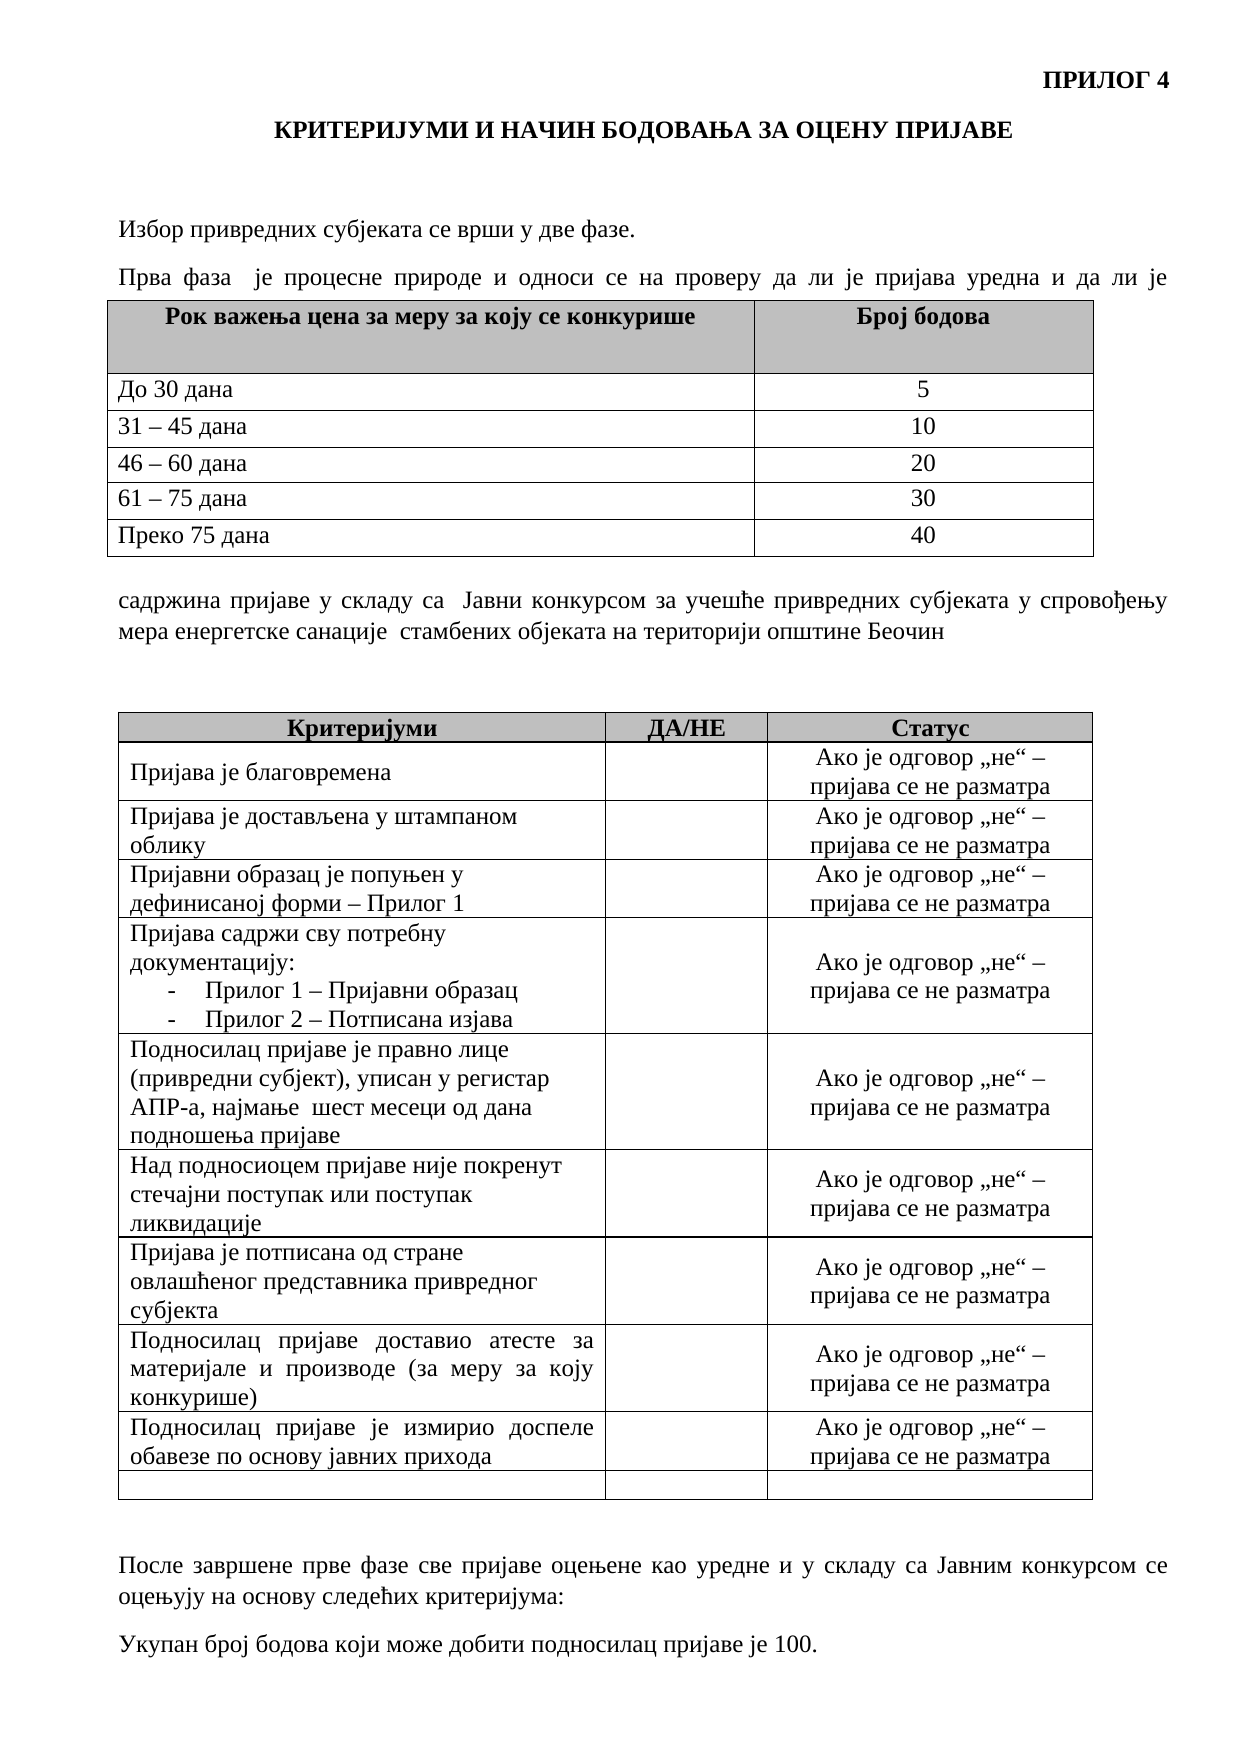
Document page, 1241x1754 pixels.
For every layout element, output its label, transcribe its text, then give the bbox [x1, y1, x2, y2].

text Прва фаза је процесне природе и односи се на проверу да ли је пријава уредна и да ли је садржина пријаве у складу са Јавни конкурсом за учешће привредних субјеката у спровођењу мера енергетске санације стамбених објеката на територији општине Беочин [118, 262, 1169, 645]
table_cell Ако је одговор „не“ – пријава се не разматра [768, 860, 1092, 917]
table_cell Ако је одговор „не“ – пријава се не разматра [768, 918, 1092, 1033]
table_header Критеријуми [119, 713, 605, 741]
table_cell [606, 1034, 767, 1149]
table_cell [606, 1325, 767, 1411]
table_cell Подносилац пријаве је правно лице (привредни субјект), уписан у регистар АПР-а, најмање шест месеци од дана подношења пријаве [119, 1034, 605, 1149]
table_cell [606, 1471, 767, 1499]
table_cell [606, 1412, 767, 1469]
table_cell [606, 743, 767, 800]
table_cell Ако је одговор „не“ – пријава се не разматра [768, 1034, 1092, 1149]
table_cell Ако је одговор „не“ – пријава се не разматра [768, 1150, 1092, 1236]
table_cell Пријава је достављена у штампаном облику [119, 801, 605, 858]
table_cell Ако је одговор „не“ – пријава се не разматра [768, 801, 1092, 858]
text После завршене прве фазе све пријаве оцењене као уредне и у складу са Јавним конкурсом се оцењују на основу следећих критеријума: [118, 1550, 1169, 1610]
text Избор привредних субјеката се врши у две фазе. [118, 214, 1169, 243]
table_cell [606, 801, 767, 858]
table_cell Ако је одговор „не“ – пријава се не разматра [768, 1412, 1092, 1469]
table_cell Пријава је потписана од стране овлашћеног представника привредног субјекта [119, 1238, 605, 1324]
table_cell [606, 1150, 767, 1236]
table_cell Пријава је благовремена [119, 743, 605, 800]
table_cell Ако је одговор „не“ – пријава се не разматра [768, 1325, 1092, 1411]
text КРИТЕРИЈУМИ И НАЧИН БОДОВАЊА ЗА ОЦЕНУ ПРИЈАВЕ [118, 115, 1169, 143]
table_cell [119, 1471, 605, 1499]
table_cell Подносилац пријаве је измирио доспеле обавезе по основу јавних прихода [119, 1412, 605, 1469]
table_cell [606, 918, 767, 1033]
table_cell Подносилац пријаве доставио атесте за материјале и производе (за меру за коју конкурише) [119, 1325, 605, 1411]
table_cell Над подносиоцем пријаве није покренут стечајни поступак или поступак ликвидације [119, 1150, 605, 1236]
table_cell [768, 1471, 1092, 1499]
table_cell Пријавни образац је попуњен у дефинисаној форми – Прилог 1 [119, 860, 605, 917]
table_cell [606, 1238, 767, 1324]
table_header Статус [768, 713, 1092, 741]
text ПРИЛОГ 4 [118, 65, 1169, 94]
table_cell [606, 860, 767, 917]
table_cell Пријава садржи сву потребну документацију: Прилог 1 – Пријавни образац Прилог 2 – Потписана изјава [119, 918, 605, 1033]
table_header ДА/НЕ [606, 713, 767, 741]
text Укупан број бодова који може добити подносилац пријаве је 100. [118, 1629, 1169, 1657]
table_cell Ако је одговор „не“ – пријава се не разматра [768, 1238, 1092, 1324]
table_cell Ако је одговор „не“ – пријава се не разматра [768, 743, 1092, 800]
